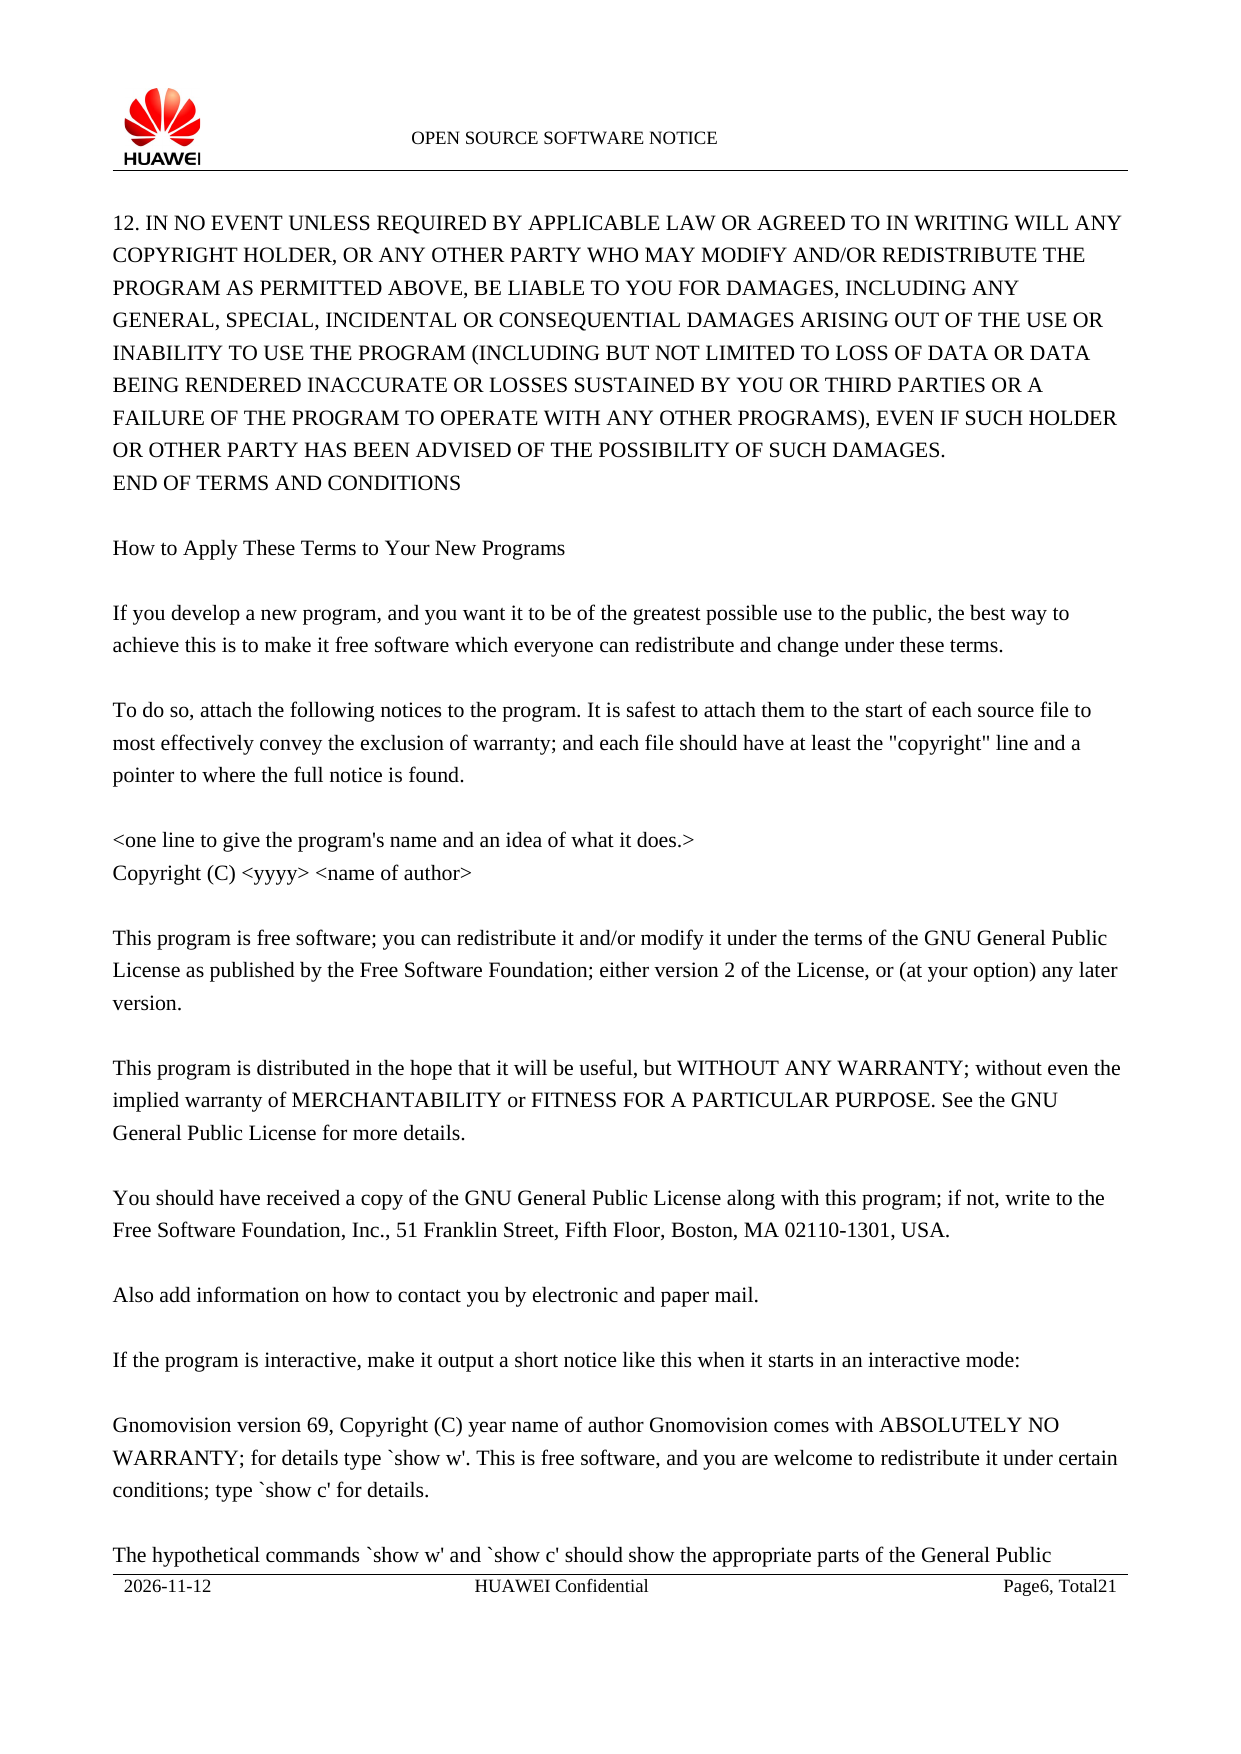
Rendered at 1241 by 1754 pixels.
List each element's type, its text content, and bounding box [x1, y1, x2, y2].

picture [124, 88, 201, 165]
